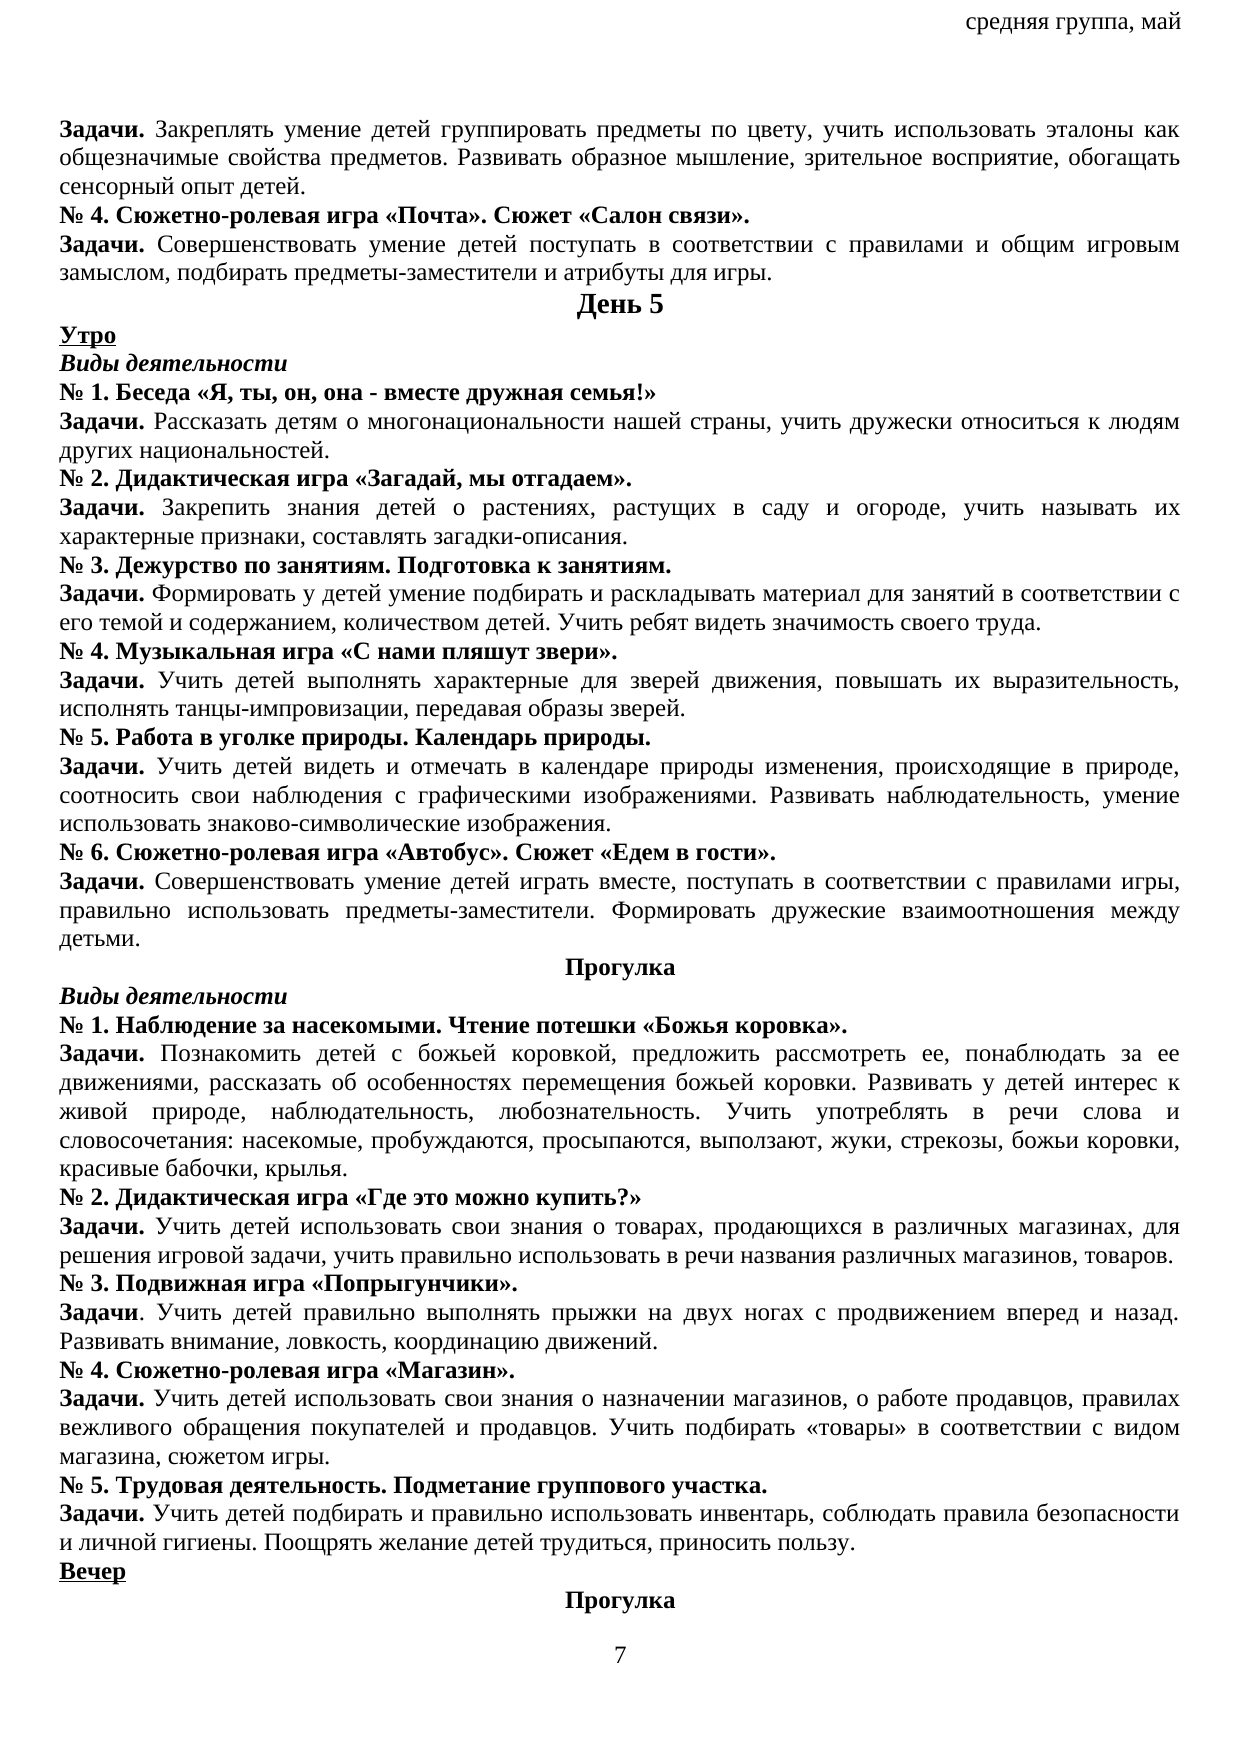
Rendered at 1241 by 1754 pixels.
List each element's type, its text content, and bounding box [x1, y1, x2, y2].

text № 2. Дидактическая игра «Загадай, мы отгадаем». [59, 463, 1181, 492]
text Задачи. Учить детей правильно выполнять прыжки на двух ногах с продвижением вперед и назад. Развивать внимание, ловкость, координацию движений. [59, 1297, 1181, 1355]
text Задачи. Формировать у детей умение подбирать и раскладывать материал для занятий в соответствии с его темой и содержанием, количеством детей. Учить ребят видеть значимость своего труда. [59, 578, 1181, 636]
text Прогулка [59, 952, 1181, 981]
text Задачи. Рассказать детям о многонациональности нашей страны, учить дружески относиться к людям других национальностей. [59, 406, 1181, 463]
text № 5. Трудовая деятельность. Подметание группового участка. [59, 1470, 1181, 1498]
text № 1. Наблюдение за насекомыми. Чтение потешки «Божья коровка». [59, 1010, 1181, 1038]
text Задачи. Учить детей использовать свои знания о назначении магазинов, о работе продавцов, правилах вежливого обращения покупателей и продавцов. Учить подбирать «товары» в соответствии с видом магазина, сюжетом игры. [59, 1383, 1181, 1470]
text Задачи. Учить детей выполнять характерные для зверей движения, повышать их выразительность, исполнять танцы-импровизации, передавая образы зверей. [59, 665, 1181, 722]
text Задачи. Совершенствовать умение детей поступать в соответствии с правилами и общим игровым замыслом, подбирать предметы-заместители и атрибуты для игры. [59, 229, 1181, 286]
text № 1. Беседа «Я, ты, он, она - вместе дружная семья!» [59, 377, 1181, 406]
text Прогулка [59, 1585, 1181, 1613]
text Задачи. Познакомить детей с божьей коровкой, предложить рассмотреть ее, понаблюдать за ее движениями, рассказать об особенностях перемещения божьей коровки. Развивать у детей интерес к живой природе, наблюдательность, любознательность. Учить употреблять в речи слова и словосочетания: насекомые, пробуждаются, просыпаются, выползают, жуки, стрекозы, божьи коровки, красивые бабочки, крылья. [59, 1038, 1181, 1182]
text День 5 [59, 286, 1181, 320]
text № 4. Сюжетно-ролевая игра «Магазин». [59, 1355, 1181, 1383]
text Задачи. Учить детей использовать свои знания о товарах, продающихся в различных магазинах, для решения игровой задачи, учить правильно использовать в речи названия различных магазинов, товаров. [59, 1211, 1181, 1268]
text Задачи. Совершенствовать умение детей играть вместе, поступать в соответствии с правилами игры, правильно использовать предметы-заместители. Формировать дружеские взаимоотношения между детьми. [59, 866, 1181, 952]
text № 4. Музыкальная игра «С нами пляшут звери». [59, 636, 1181, 665]
text Задачи. Учить детей подбирать и правильно использовать инвентарь, соблюдать правила безопасности и личной гигиены. Поощрять желание детей трудиться, приносить пользу. [59, 1498, 1181, 1556]
text № 2. Дидактическая игра «Где это можно купить?» [59, 1182, 1181, 1211]
text № 5. Работа в уголке природы. Календарь природы. [59, 722, 1181, 751]
text Виды деятельности [59, 348, 1181, 377]
text № 3. Дежурство по занятиям. Подготовка к занятиям. [59, 550, 1181, 578]
text Задачи. Учить детей видеть и отмечать в календаре природы изменения, происходящие в природе, соотносить свои наблюдения с графическими изображениями. Развивать наблюдательность, умение использовать знаково-символические изображения. [59, 751, 1181, 837]
text Задачи. Закреплять умение детей группировать предметы по цвету, учить использовать эталоны как общезначимые свойства предметов. Развивать образное мышление, зрительное восприятие, обогащать сенсорный опыт детей. [59, 114, 1181, 200]
text Утро [59, 320, 1181, 348]
text Задачи. Закрепить знания детей о растениях, растущих в саду и огороде, учить называть их характерные признаки, составлять загадки-описания. [59, 492, 1181, 550]
text № 6. Сюжетно-ролевая игра «Автобус». Сюжет «Едем в гости». [59, 837, 1181, 866]
text № 4. Сюжетно-ролевая игра «Почта». Сюжет «Салон связи». [59, 200, 1181, 229]
text № 3. Подвижная игра «Попрыгунчики». [59, 1268, 1181, 1297]
text Виды деятельности [59, 981, 1181, 1010]
text Вечер [59, 1556, 1181, 1585]
